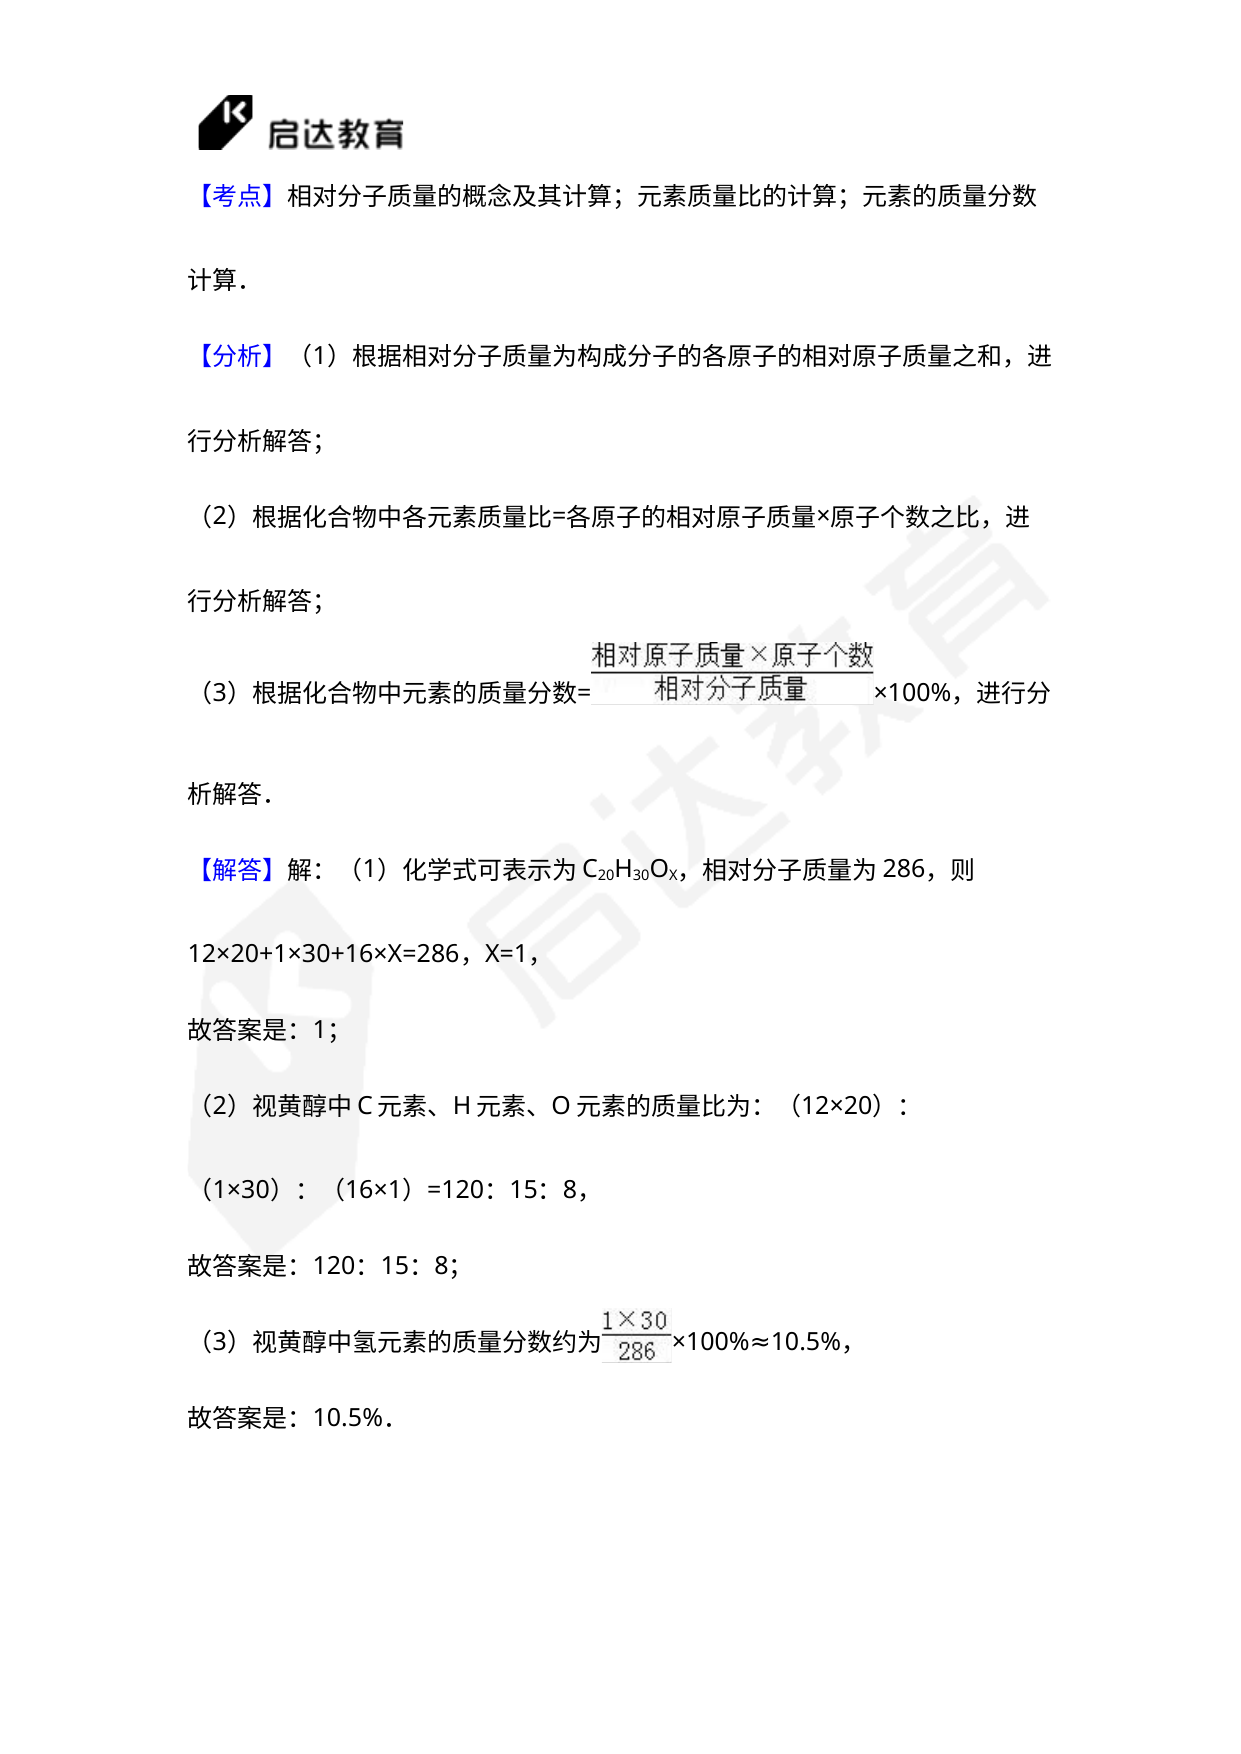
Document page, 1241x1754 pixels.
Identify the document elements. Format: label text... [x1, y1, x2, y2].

text 故答案是：1； [187, 996, 1053, 1061]
picture [601, 1308, 672, 1363]
text 故答案是：10.5%． [187, 1384, 1053, 1449]
text 故答案是：120：15：8； [187, 1232, 1053, 1297]
text （2）根据化合物中各元素质量比=各原子的相对原子质量×原子个数之比，进行分析解答； [187, 483, 1053, 632]
picture [198, 95, 404, 150]
text 【解答】解：（1）化学式可表示为C20H30OX，相对分子质量为286，则12×20+1×30+16×X=286，X=1， [187, 836, 1053, 985]
text （2）视黄醇中C元素、H元素、O元素的质量比为：（12×20）：（1×30）：（16×1）=120：15：8， [187, 1072, 1053, 1221]
text 【考点】相对分子质量的概念及其计算；元素质量比的计算；元素的质量分数计算． [187, 162, 1053, 311]
text （3）根据化合物中元素的质量分数=×100%，进行分析解答． [187, 643, 1053, 825]
text 【分析】（1）根据相对分子质量为构成分子的各原子的相对原子质量之和，进行分析解答； [187, 322, 1053, 472]
picture [591, 642, 874, 705]
text （3）视黄醇中氢元素的质量分数约为×100%≈10.5%， [187, 1308, 1053, 1373]
